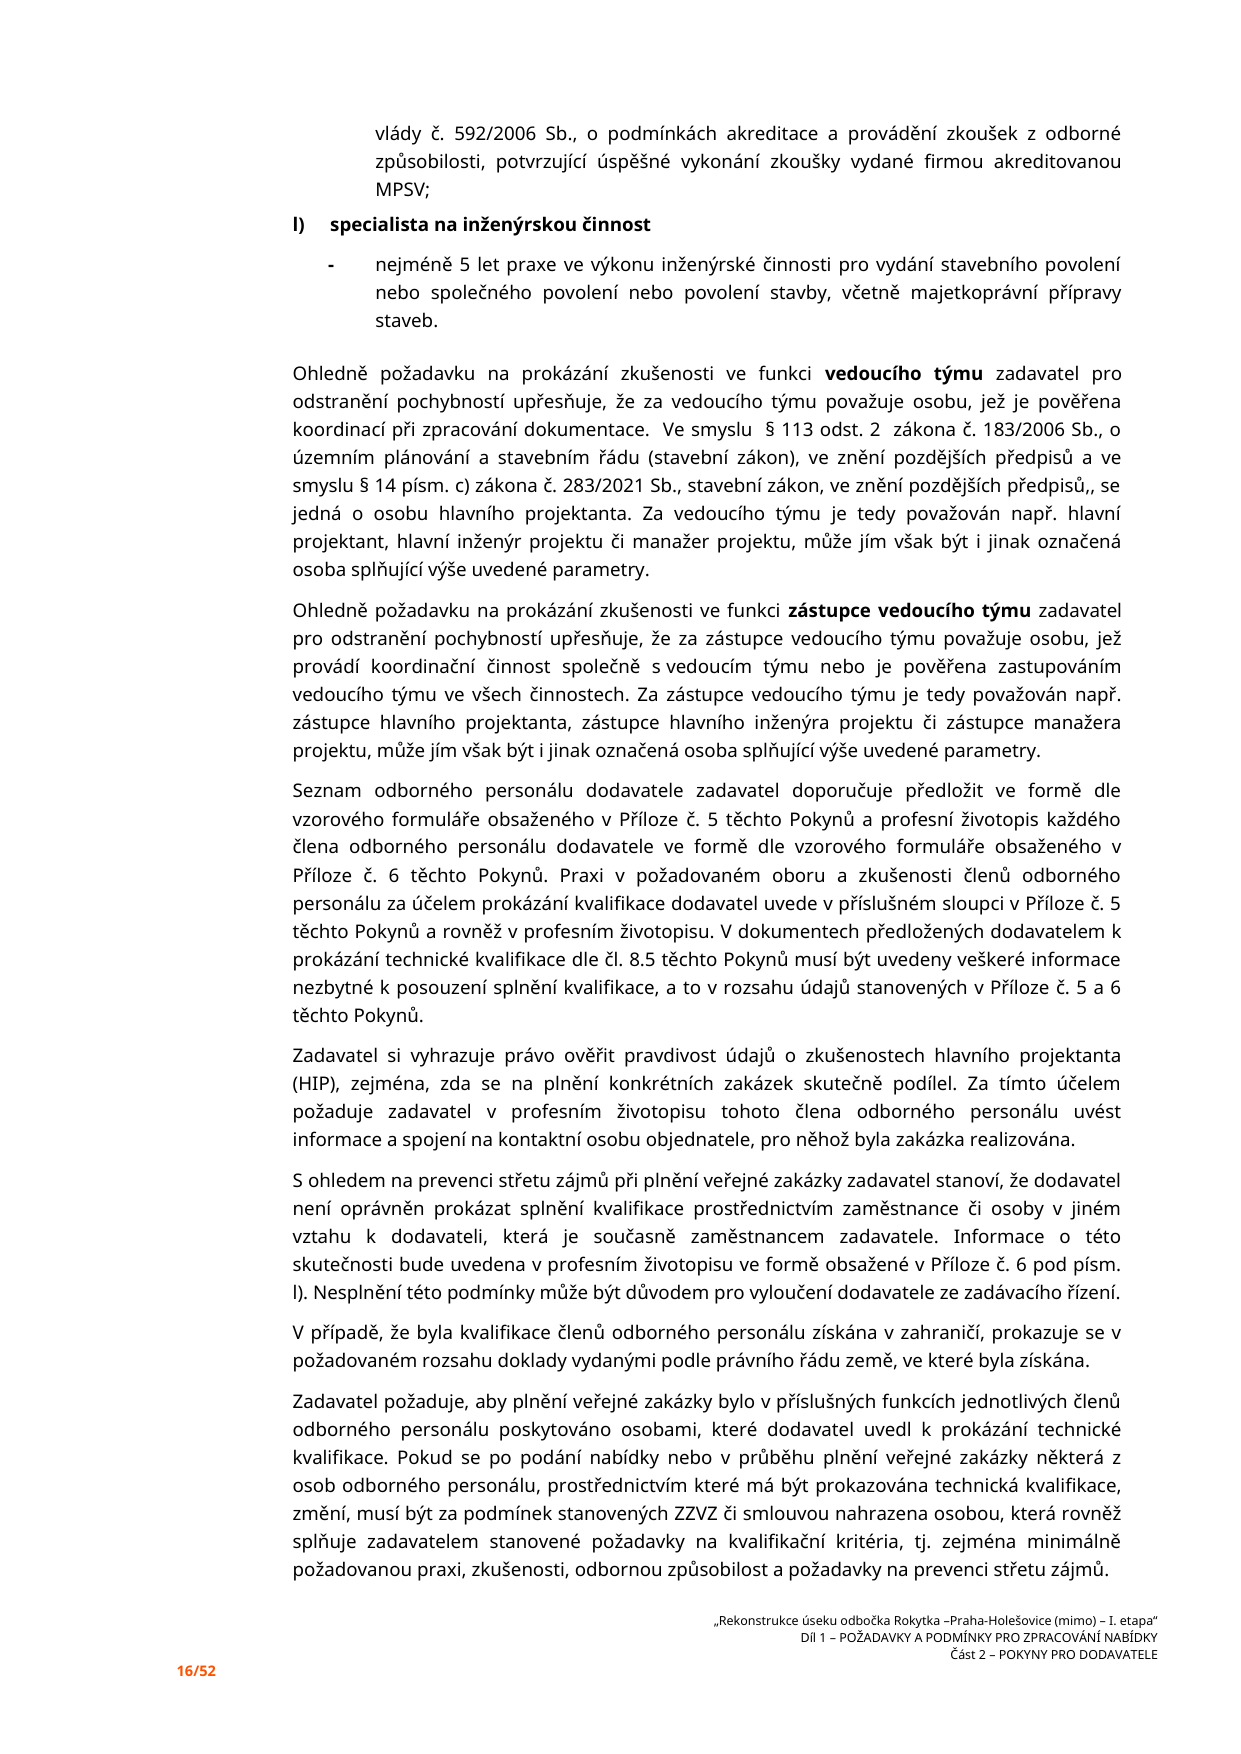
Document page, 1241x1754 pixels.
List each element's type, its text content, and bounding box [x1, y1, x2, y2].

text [328, 121, 1122, 202]
list specialista na inženýrskou činnost [292, 211, 1122, 236]
text V případě, že byla kvalifikace členů odborného personálu získána v zahraničí, prokazuje se v požadovaném rozsahu doklady vydanými podle právního řádu země, ve které byla získána. [292, 1320, 1122, 1373]
text S ohledem na prevenci střetu zájmů při plnění veřejné zakázky zadavatel stanoví, že dodavatel není oprávněn prokázat splnění kvalifikace prostřednictvím zaměstnance či osoby v jiném vztahu k dodavateli, která je současně zaměstnancem zadavatele. Informace o této skutečnosti bude uvedena v profesním životopisu ve formě obsažené v Příloze č. 6 pod písm. l). Nesplnění této podmínky může být důvodem pro vyloučení dodavatele ze zadávacího řízení. [292, 1167, 1122, 1305]
text Ohledně požadavku na prokázání zkušenosti ve funkci zástupce vedoucího týmu zadavatel pro odstranění pochybností upřesňuje, že za zástupce vedoucího týmu považuje osobu, jež provádí koordinační činnost společně s vedoucím týmu nebo je pověřena zastupováním vedoucího týmu ve všech činnostech. Za zástupce vedoucího týmu je tedy považován např. zástupce hlavního projektanta, zástupce hlavního inženýra projektu či zástupce manažera projektu, může jím však být i jinak označená osoba splňující výše uvedené parametry. [292, 597, 1122, 763]
text Zadavatel si vyhrazuje právo ověřit pravdivost údajů o zkušenostech hlavního projektanta (HIP), zejména, zda se na plnění konkrétních zakázek skutečně podílel. Za tímto účelem požaduje zadavatel v profesním životopisu tohoto člena odborného personálu uvést informace a spojení na kontaktní osobu objednatele, pro něhož byla zakázka realizována. [292, 1042, 1122, 1152]
text Seznam odborného personálu dodavatele zadavatel doporučuje předložit ve formě dle vzorového formuláře obsaženého v Příloze č. 5 těchto Pokynů a profesní životopis každého člena odborného personálu dodavatele ve formě dle vzorového formuláře obsaženého v Příloze č. 6 těchto Pokynů. Praxi v požadovaném oboru a zkušenosti členů odborného personálu za účelem prokázání kvalifikace dodavatel uvede v příslušném sloupci v Příloze č. 5 těchto Pokynů a rovněž v profesním životopisu. V dokumentech předložených dodavatelem k prokázání technické kvalifikace dle čl. 8.5 těchto Pokynů musí být uvedeny veškeré informace nezbytné k posouzení splnění kvalifikace, a to v rozsahu údajů stanovených v Příloze č. 5 a 6 těchto Pokynů. [292, 778, 1122, 1027]
text Ohledně požadavku na prokázání zkušenosti ve funkci vedoucího týmu zadavatel pro odstranění pochybností upřesňuje, že za vedoucího týmu považuje osobu, jež je pověřena koordinací při zpracování dokumentace. Ve smyslu § 113 odst. 2 zákona č. 183/2006 Sb., o územním plánování a stavebním řádu (stavební zákon), ve znění pozdějších předpisů a ve smyslu § 14 písm. c) zákona č. 283/2021 Sb., stavební zákon, ve znění pozdějších předpisů,, se jedná o osobu hlavního projektanta. Za vedoucího týmu je tedy považován např. hlavní projektant, hlavní inženýr projektu či manažer projektu, může jím však být i jinak označená osoba splňující výše uvedené parametry. [292, 361, 1122, 582]
text nejméně 5 let praxe ve výkonu inženýrské činnosti pro vydání stavebního povolení nebo společného povolení nebo povolení stavby, včetně majetkoprávní přípravy staveb. [328, 251, 1122, 333]
text Zadavatel požaduje, aby plnění veřejné zakázky bylo v příslušných funkcích jednotlivých členů odborného personálu poskytováno osobami, které dodavatel uvedl k prokázání technické kvalifikace. Pokud se po podání nabídky nebo v průběhu plnění veřejné zakázky některá z osob odborného personálu, prostřednictvím které má být prokazována technická kvalifikace, změní, musí být za podmínek stanovených ZZVZ či smlouvou nahrazena osobou, která rovněž splňuje zadavatelem stanovené požadavky na kvalifikační kritéria, tj. zejména minimálně požadovanou praxi, zkušenosti, odbornou způsobilost a požadavky na prevenci střetu zájmů. [292, 1388, 1122, 1582]
